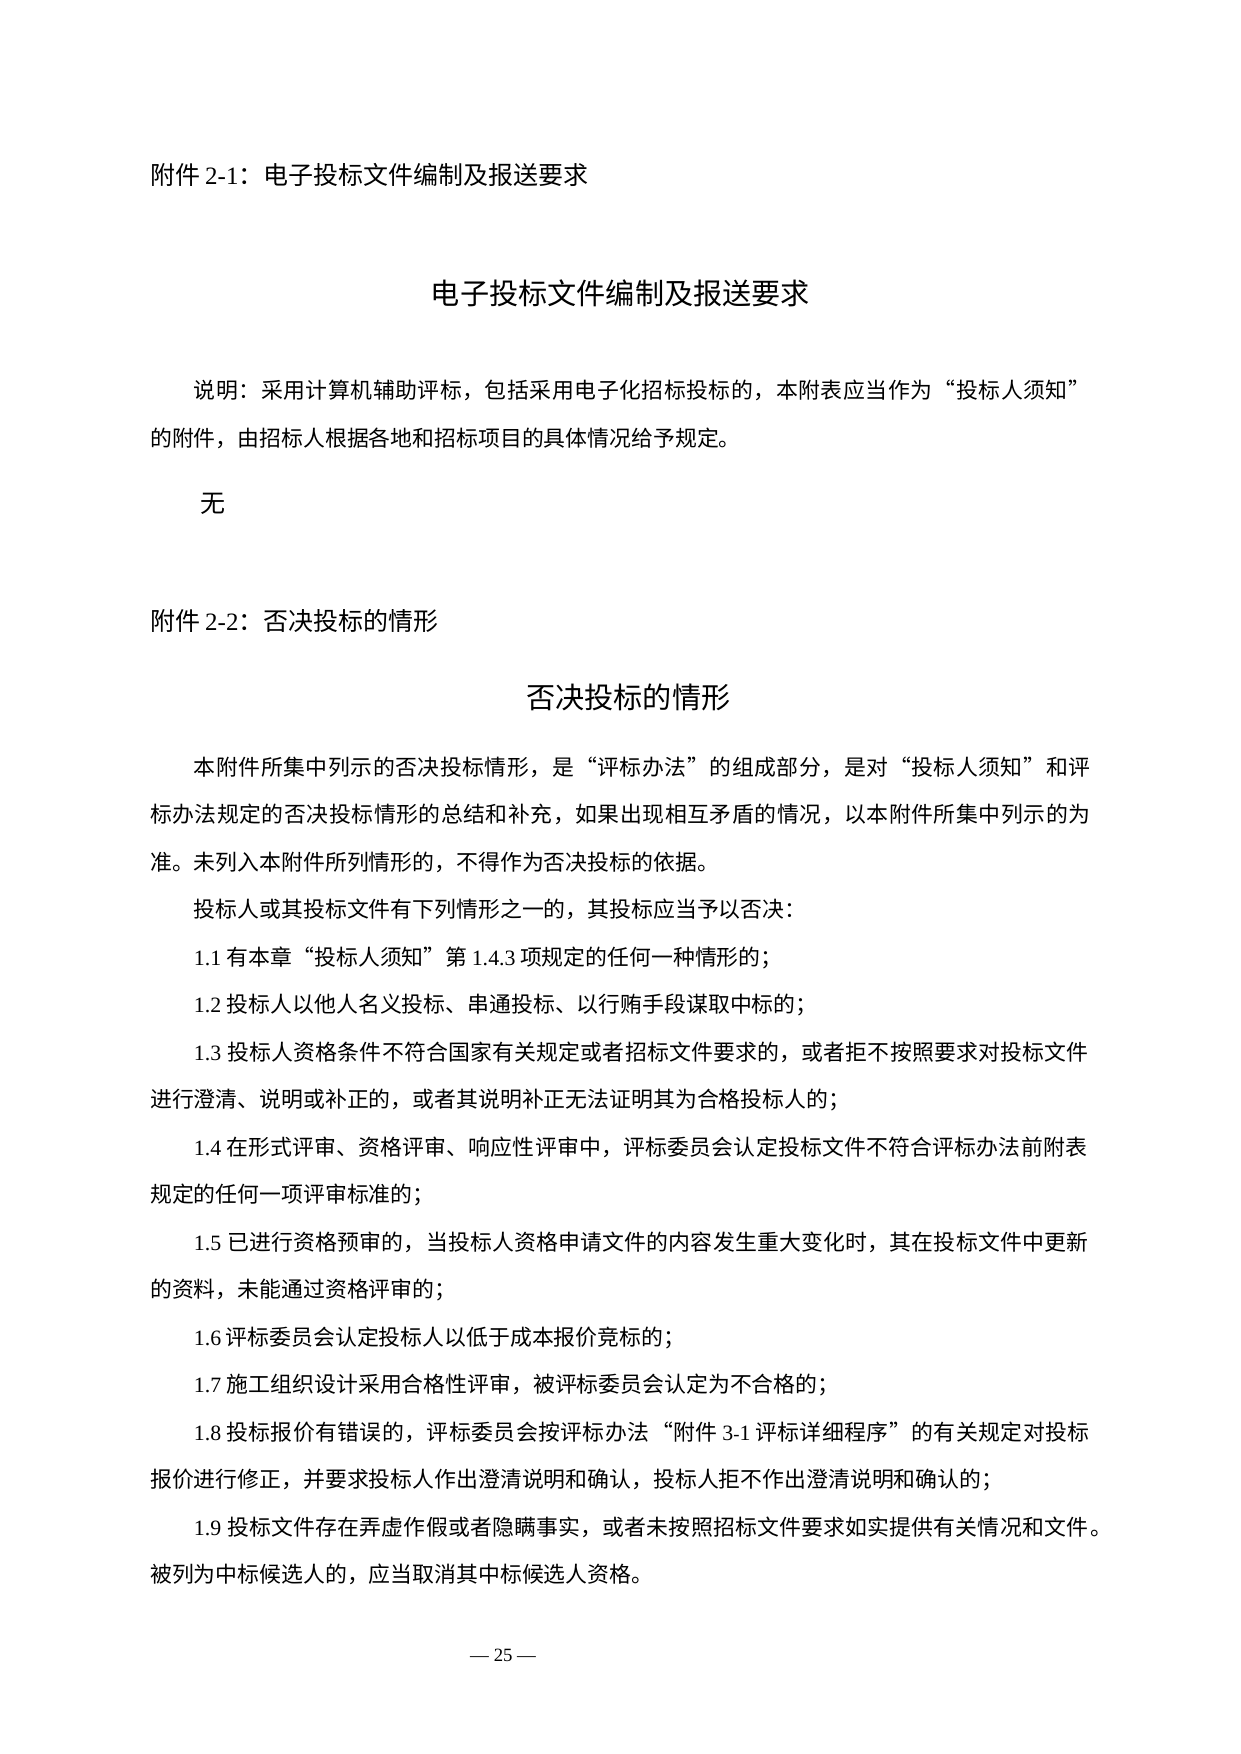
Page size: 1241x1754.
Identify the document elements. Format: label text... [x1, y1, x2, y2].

text 本附件所集中列示的否决投标情形，是“评标办法”的组成部分，是对“投标人须知”和评标办法规定的否决投标情形的总结和补充，如果出现相互矛盾的情况，以本附件所集中列示的为准。未列入本附件所列情形的，不得作为否决投标的依据。 [150, 749, 1090, 876]
text 1.6评标委员会认定投标人以低于成本报价竞标的； [150, 1319, 1090, 1351]
text 附件2-1：电子投标文件编制及报送要求 [150, 155, 1090, 191]
text 1.2 投标人以他人名义投标、串通投标、以行贿手段谋取中标的； [150, 987, 1090, 1019]
text 说明：采用计算机辅助评标，包括采用电子化招标投标的，本附表应当作为“投标人须知”的附件，由招标人根据各地和招标项目的具体情况给予规定。 [150, 373, 1090, 453]
subtitle 否决投标的情形 [150, 663, 1090, 728]
text 1.5 已进行资格预审的，当投标人资格申请文件的内容发生重大变化时，其在投标文件中更新的资料，未能通过资格评审的； [150, 1224, 1090, 1304]
text 1.9 投标文件存在弄虚作假或者隐瞒事实，或者未按照招标文件要求如实提供有关情况和文件。被列为中标候选人的，应当取消其中标候选人资格。 [150, 1509, 1090, 1589]
text 无 [150, 468, 1090, 534]
text 附件2-2：否决投标的情形 [150, 586, 1090, 652]
text 1.4在形式评审、资格评审、响应性评审中，评标委员会认定投标文件不符合评标办法前附表规定的任何一项评审标准的； [150, 1129, 1090, 1209]
list 投标人或其投标文件有下列情形之一的，其投标应当予以否决： [150, 892, 1090, 924]
text 电子投标文件编制及报送要求 [150, 259, 1090, 324]
text 1.8投标报价有错误的，评标委员会按评标办法“附件3-1评标详细程序”的有关规定对投标报价进行修正，并要求投标人作出澄清说明和确认，投标人拒不作出澄清说明和确认的； [150, 1414, 1090, 1494]
text 1.1 有本章“投标人须知”第1.4.3项规定的任何一种情形的； [150, 939, 1090, 971]
text 1.7 施工组织设计采用合格性评审，被评标委员会认定为不合格的； [150, 1367, 1090, 1399]
text 1.3 投标人资格条件不符合国家有关规定或者招标文件要求的，或者拒不按照要求对投标文件进行澄清、说明或补正的，或者其说明补正无法证明其为合格投标人的； [150, 1034, 1090, 1114]
